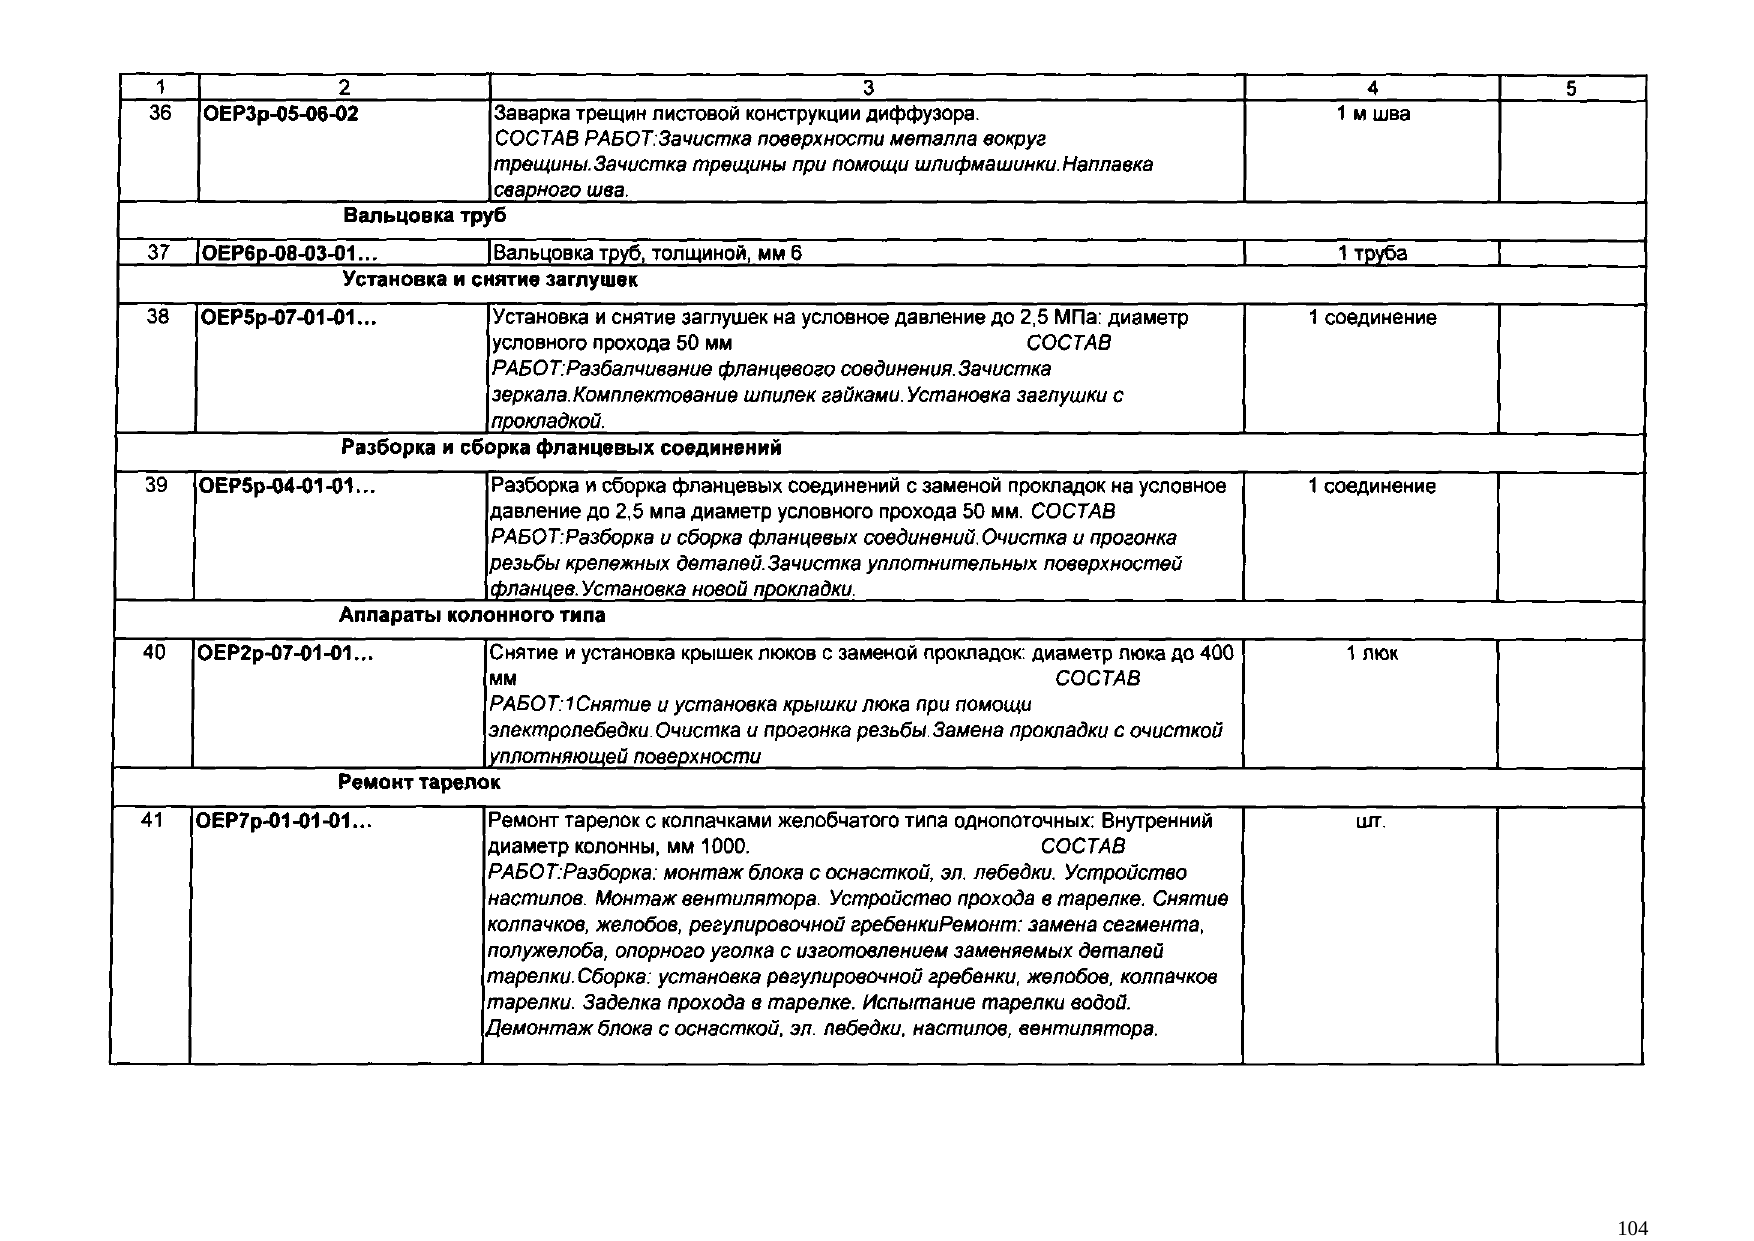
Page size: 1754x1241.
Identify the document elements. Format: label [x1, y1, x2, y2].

picture [108, 72, 1648, 1066]
